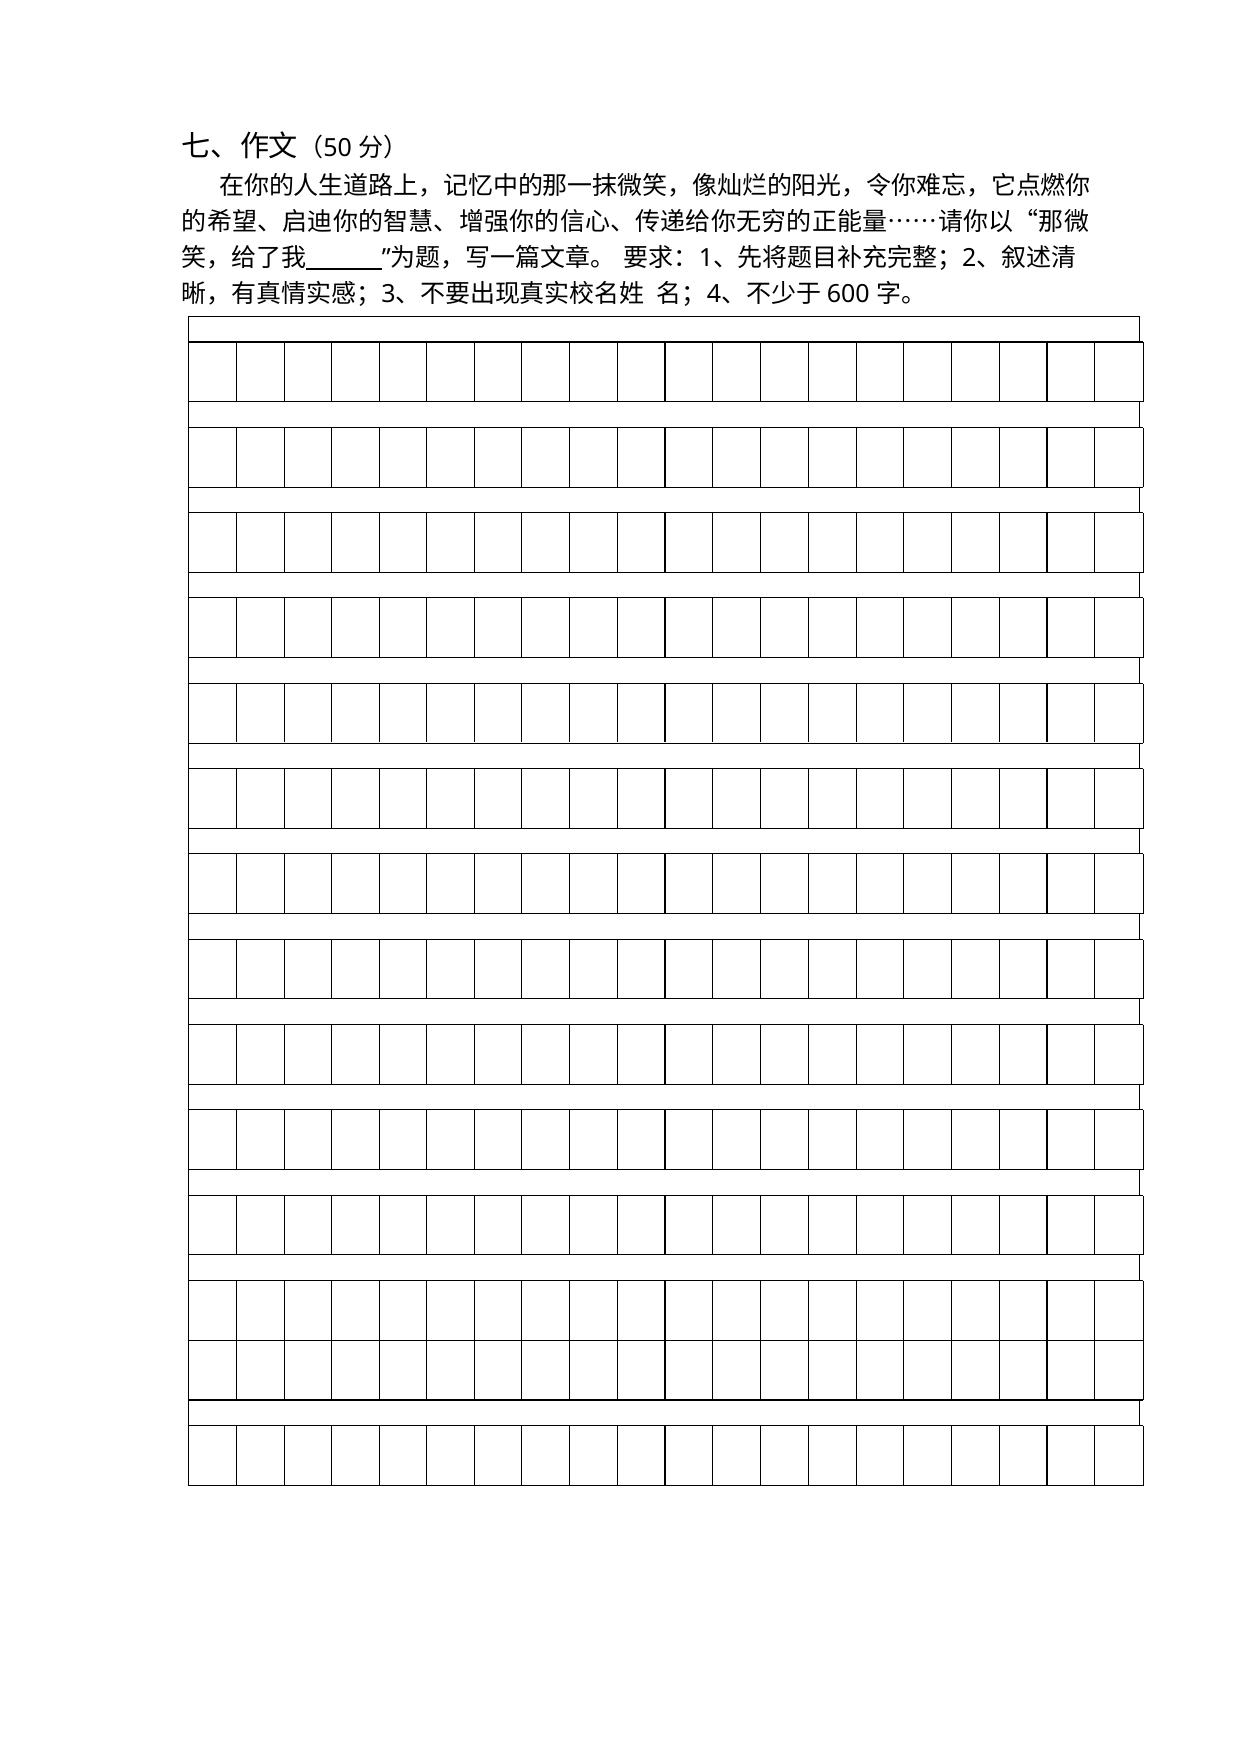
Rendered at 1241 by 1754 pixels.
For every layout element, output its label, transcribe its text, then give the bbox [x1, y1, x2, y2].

text 在你的人生道路上，记忆中的那一抹微笑，像灿烂的阳光，令你难忘，它点燃你 的希望、启迪你的智慧、增强你的信心、传递给你无穷的正能量……请你以“那微 笑，给了我 ”为题，写一篇文章。 要求：1、先将题目补充完整；2、叙述清晰，有真情实感；3、不要出现真实校名姓 名；4、不少于 600 字。 [182, 165, 1094, 310]
text 七、作文（50 分） [182, 123, 1138, 165]
